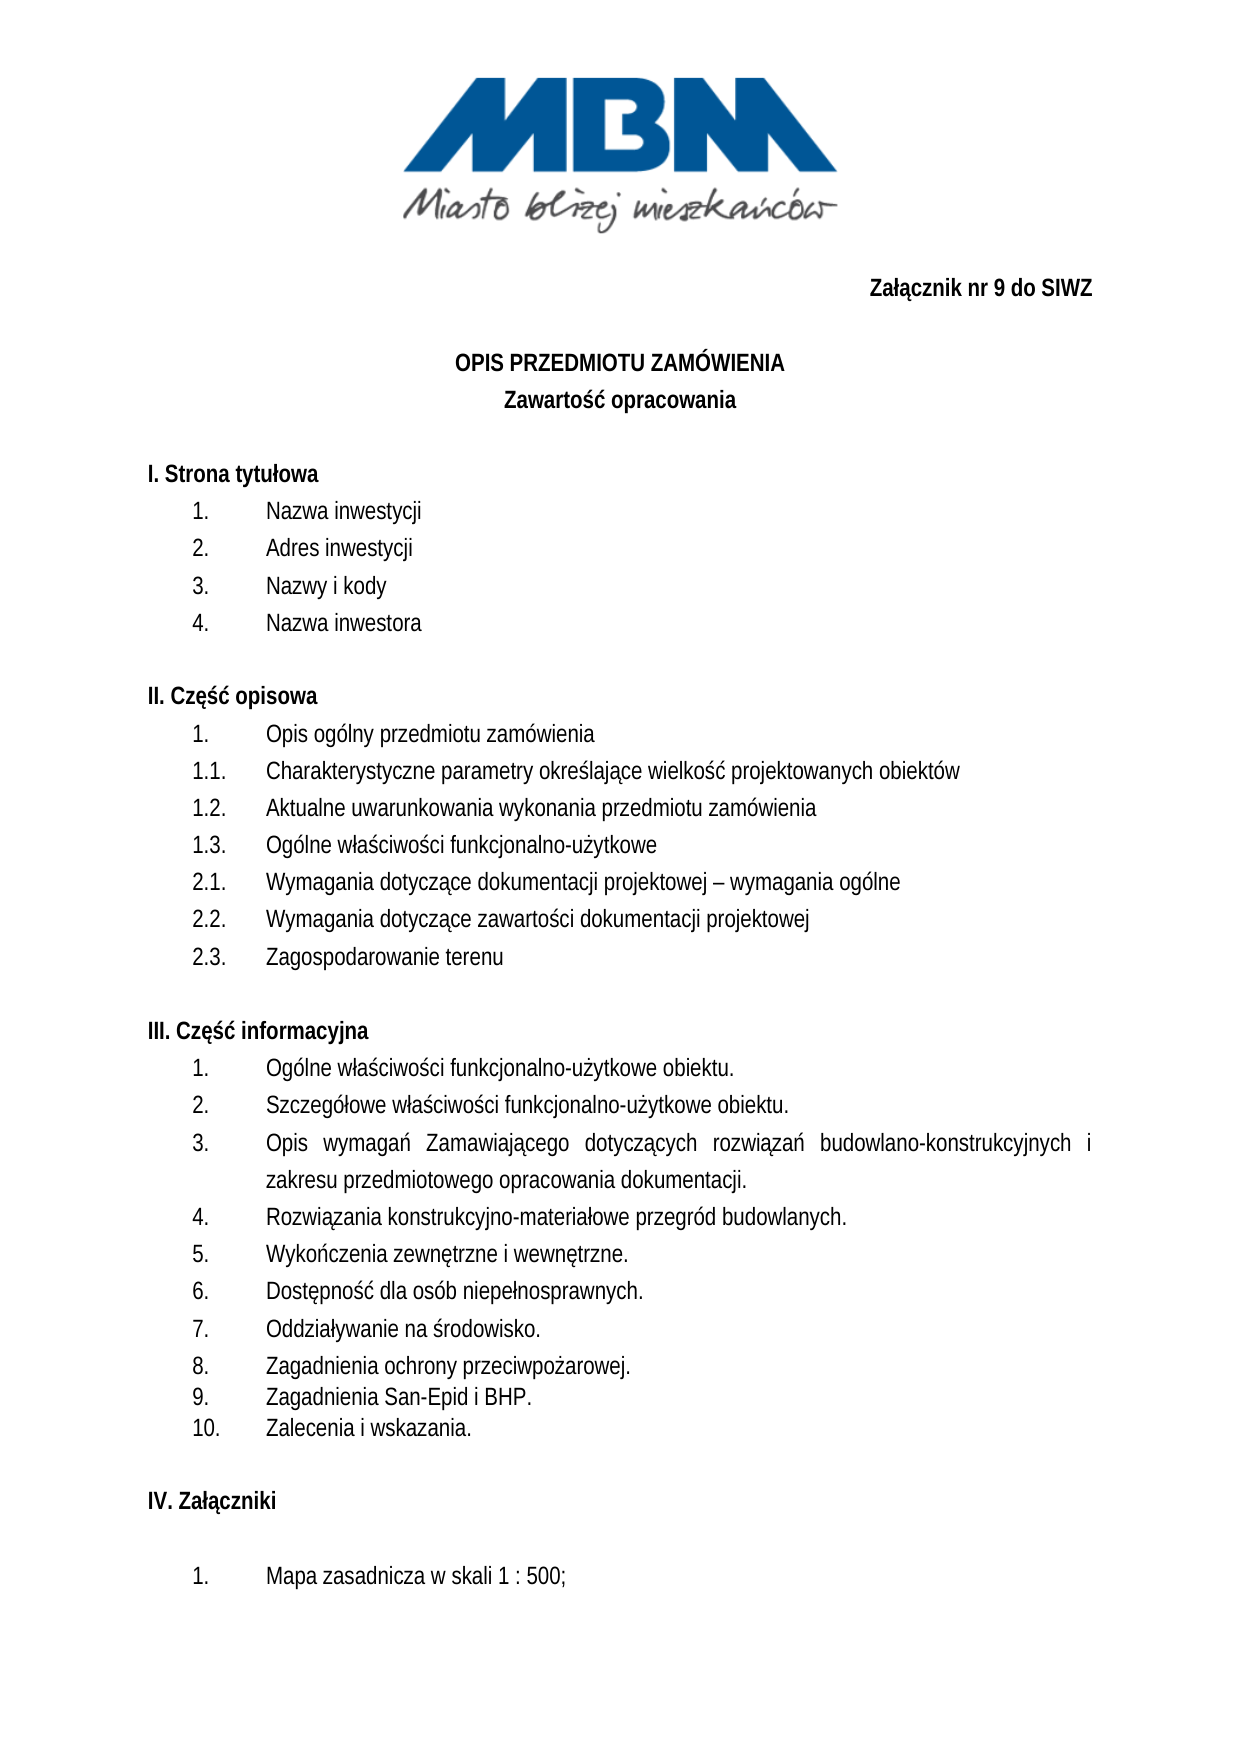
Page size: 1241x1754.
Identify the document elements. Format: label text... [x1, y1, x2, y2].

list Zalecenia i wskazania. [192, 1413, 1093, 1441]
list Rozwiązania konstrukcyjno-materiałowe przegród budowlanych. [192, 1202, 1093, 1231]
list Ogólne właściwości funkcjonalno-użytkowe obiektu. [192, 1053, 1093, 1082]
list Opis wymagań Zamawiającego dotyczących rozwiązań budowlano-konstrukcyjnych i zakresu przedmiotowego opracowania dokumentacji. [192, 1128, 1093, 1193]
text 2.1. Wymagania dotyczące dokumentacji projektowej – wymagania ogólne [192, 867, 1093, 896]
text II. Część opisowa [148, 681, 1093, 710]
text OPIS PRZEDMIOTU ZAMÓWIENIA [148, 347, 1093, 376]
text 1.1. Charakterystyczne parametry określające wielkość projektowanych obiektów [192, 756, 1093, 784]
text I. Strona tytułowa [148, 459, 1093, 488]
text 1.2. Aktualne uwarunkowania wykonania przedmiotu zamówienia [192, 793, 1093, 822]
list Adres inwestycji [192, 533, 1093, 562]
picture [395, 73, 845, 236]
list Nazwa inwestycji [192, 496, 1093, 525]
text 1. Mapa zasadnicza w skali 1 : 500; [192, 1561, 1093, 1589]
text Załącznik nr 9 do SIWZ [148, 273, 1093, 302]
text IV. Załączniki [148, 1486, 1093, 1515]
list Dostępność dla osób niepełnosprawnych. [192, 1276, 1093, 1305]
text III. Część informacyjna [148, 1016, 1093, 1045]
text 2.2. Wymagania dotyczące zawartości dokumentacji projektowej [192, 904, 1093, 933]
text 1. Opis ogólny przedmiotu zamówienia [192, 718, 1093, 747]
list Zagadnienia ochrony przeciwpożarowej. [192, 1351, 1093, 1379]
text 1.3. Ogólne właściwości funkcjonalno-użytkowe [192, 830, 1093, 859]
list Zagadnienia San-Epid i BHP. [192, 1382, 1093, 1410]
list Oddziaływanie na środowisko. [192, 1313, 1093, 1342]
list Nazwy i kody [192, 571, 1093, 599]
text Zawartość opracowania [148, 385, 1093, 413]
text 2.3. Zagospodarowanie terenu [192, 942, 1093, 970]
list Wykończenia zewnętrzne i wewnętrzne. [192, 1239, 1093, 1268]
list Szczegółowe właściwości funkcjonalno-użytkowe obiektu. [192, 1090, 1093, 1119]
list Nazwa inwestora [192, 608, 1093, 636]
